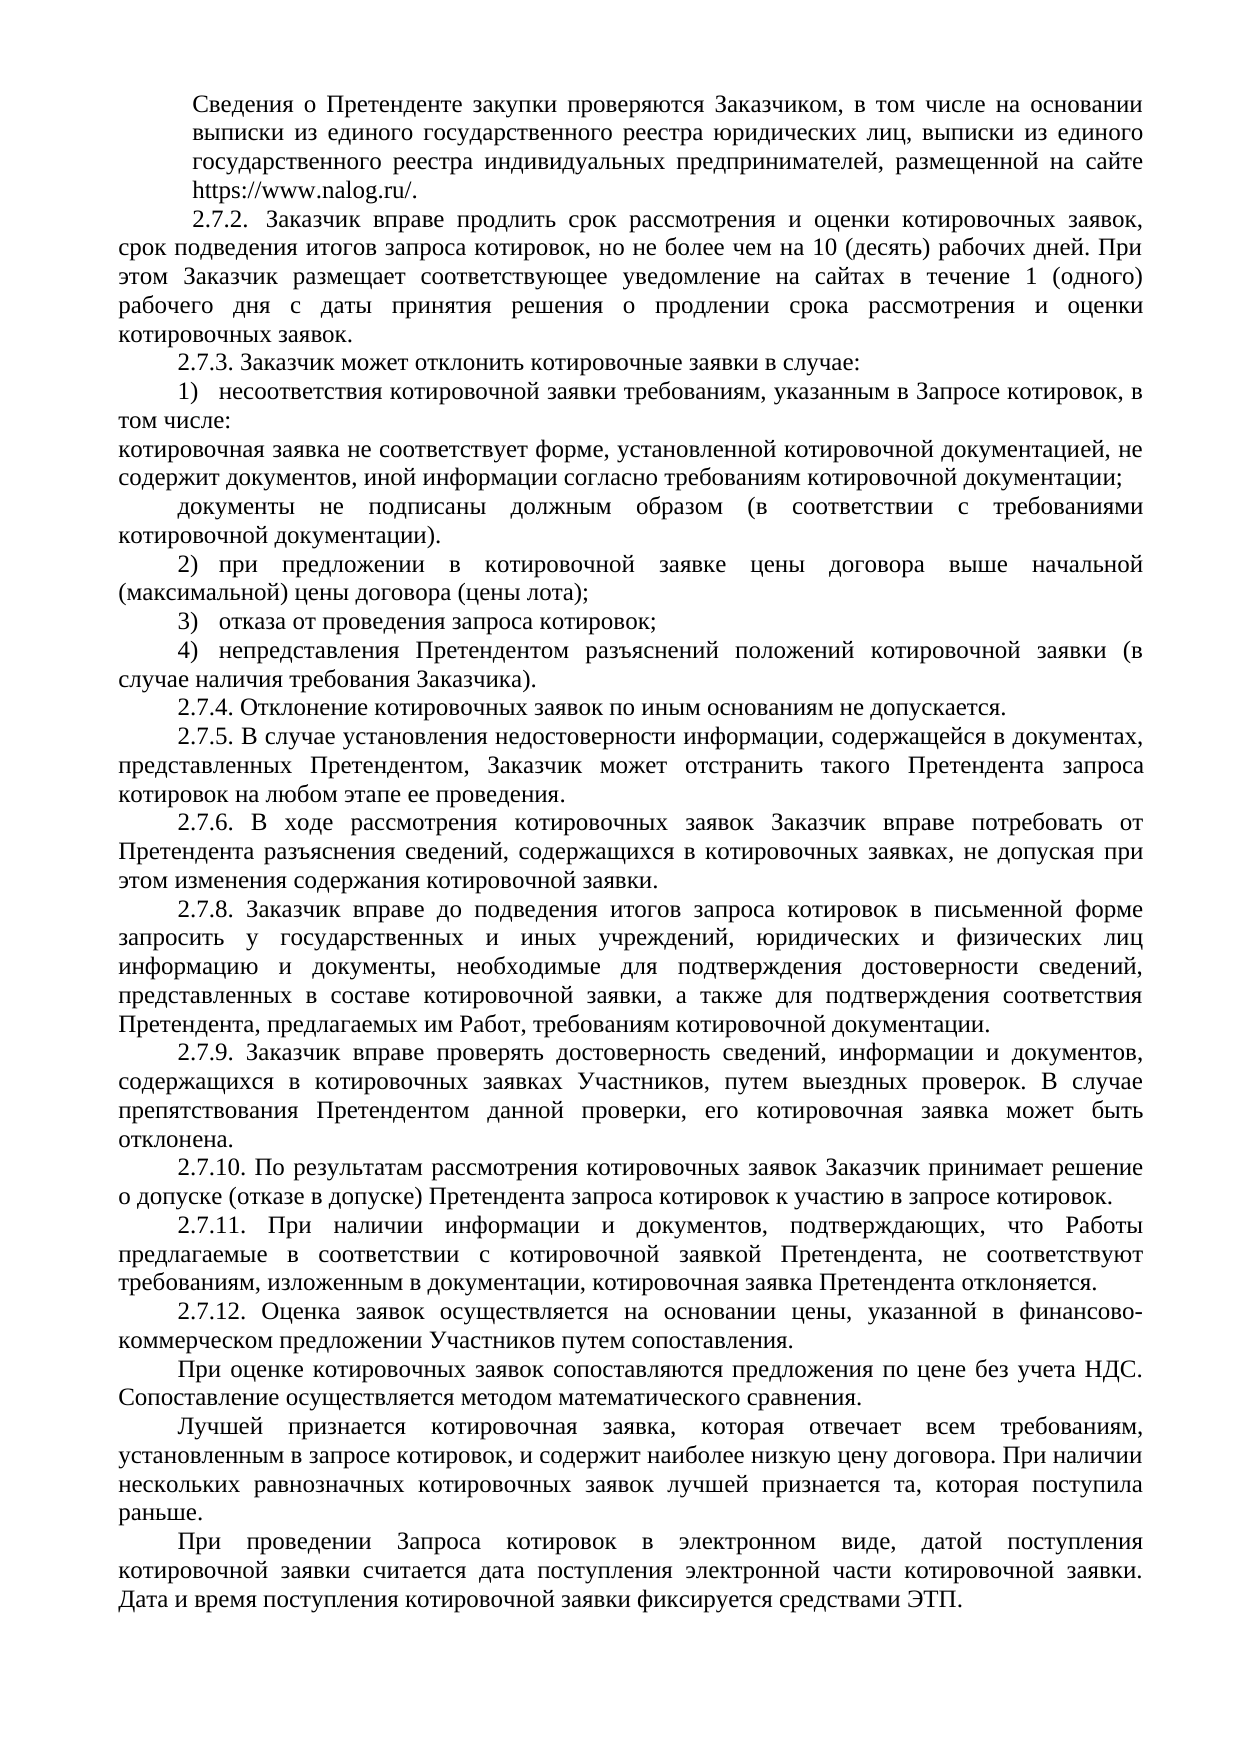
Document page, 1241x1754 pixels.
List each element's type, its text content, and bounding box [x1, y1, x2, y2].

text котировочная заявка не соответствует форме, установленной котировочной документацией, не содержит документов, иной информации согласно требованиям котировочной документации; [118, 434, 1144, 491]
text 2.7.6. В ходе рассмотрения котировочных заявок Заказчик вправе потребовать от Претендента разъяснения сведений, содержащихся в котировочных заявках, не допуская при этом изменения содержания котировочной заявки. [118, 807, 1144, 894]
text 2.7.12. Оценка заявок осуществляется на основании цены, указанной в финансово-коммерческом предложении Участников путем сопоставления. [118, 1296, 1144, 1354]
text 2.7.3. Заказчик может отклонить котировочные заявки в случае: [177, 347, 1144, 376]
text 2.7.4. Отклонение котировочных заявок по иным основаниям не допускается. [177, 692, 1144, 721]
text 2.7.11. При наличии информации и документов, подтверждающих, что Работы предлагаемые в соответствии с котировочной заявкой Претендента, не соответствуют требованиям, изложенным в документации, котировочная заявка Претендента отклоняется. [118, 1210, 1144, 1296]
text При оценке котировочных заявок сопоставляются предложения по цене без учета НДС. Сопоставление осуществляется методом математического сравнения. [118, 1354, 1144, 1411]
text документы не подписаны должным образом (в соответствии с требованиями котировочной документации). [118, 491, 1144, 549]
text 2.7.10. По результатам рассмотрения котировочных заявок Заказчик принимает решение о допуске (отказе в допуске) Претендента запроса котировок к участию в запросе котировок. [118, 1152, 1144, 1210]
list отказа от проведения запроса котировок; [118, 606, 1144, 635]
list при предложении в котировочной заявке цены договора выше начальной (максимальной) цены договора (цены лота); [118, 549, 1144, 606]
text 2.7.5. В случае установления недостоверности информации, содержащейся в документах, представленных Претендентом, Заказчик может отстранить такого Претендента запроса котировок на любом этапе ее проведения. [118, 721, 1144, 807]
list непредставления Претендентом разъяснений положений котировочной заявки (в случае наличия требования Заказчика). [118, 635, 1144, 692]
list несоответствия котировочной заявки требованиям, указанным в Запросе котировок, в том числе: [118, 376, 1144, 434]
list Заказчик вправе продлить срок рассмотрения и оценки котировочных заявок, срок подведения итогов запроса котировок, но не более чем на 10 (десять) рабочих дней. При этом Заказчик размещает соответствующее уведомление на сайтах в течение 1 (одного) рабочего дня с даты принятия решения о продлении срока рассмотрения и оценки котировочных заявок. [118, 204, 1144, 347]
text Лучшей признается котировочная заявка, которая отвечает всем требованиям, установленным в запросе котировок, и содержит наиболее низкую цену договора. При наличии нескольких равнозначных котировочных заявок лучшей признается та, которая поступила раньше. [118, 1411, 1144, 1526]
text При проведении Запроса котировок в электронном виде, датой поступления котировочной заявки считается дата поступления электронной части котировочной заявки. Дата и время поступления котировочной заявки фиксируется средствами ЭТП. [118, 1526, 1144, 1612]
text 2.7.9. Заказчик вправе проверять достоверность сведений, информации и документов, содержащихся в котировочных заявках Участников, путем выездных проверок. В случае препятствования Претендентом данной проверки, его котировочная заявка может быть отклонена. [118, 1037, 1144, 1152]
text 2.7.8. Заказчик вправе до подведения итогов запроса котировок в письменной форме запросить у государственных и иных учреждений, юридических и физических лиц информацию и документы, необходимые для подтверждения достоверности сведений, представленных в составе котировочной заявки, а также для подтверждения соответствия Претендента, предлагаемых им Работ, требованиям котировочной документации. [118, 894, 1144, 1037]
list Сведения о Претенденте закупки проверяются Заказчиком, в том числе на основании выписки из единого государственного реестра юридических лиц, выписки из единого государственного реестра индивидуальных предпринимателей, размещенной на сайте https://www.nalog.ru/. [192, 89, 1144, 204]
